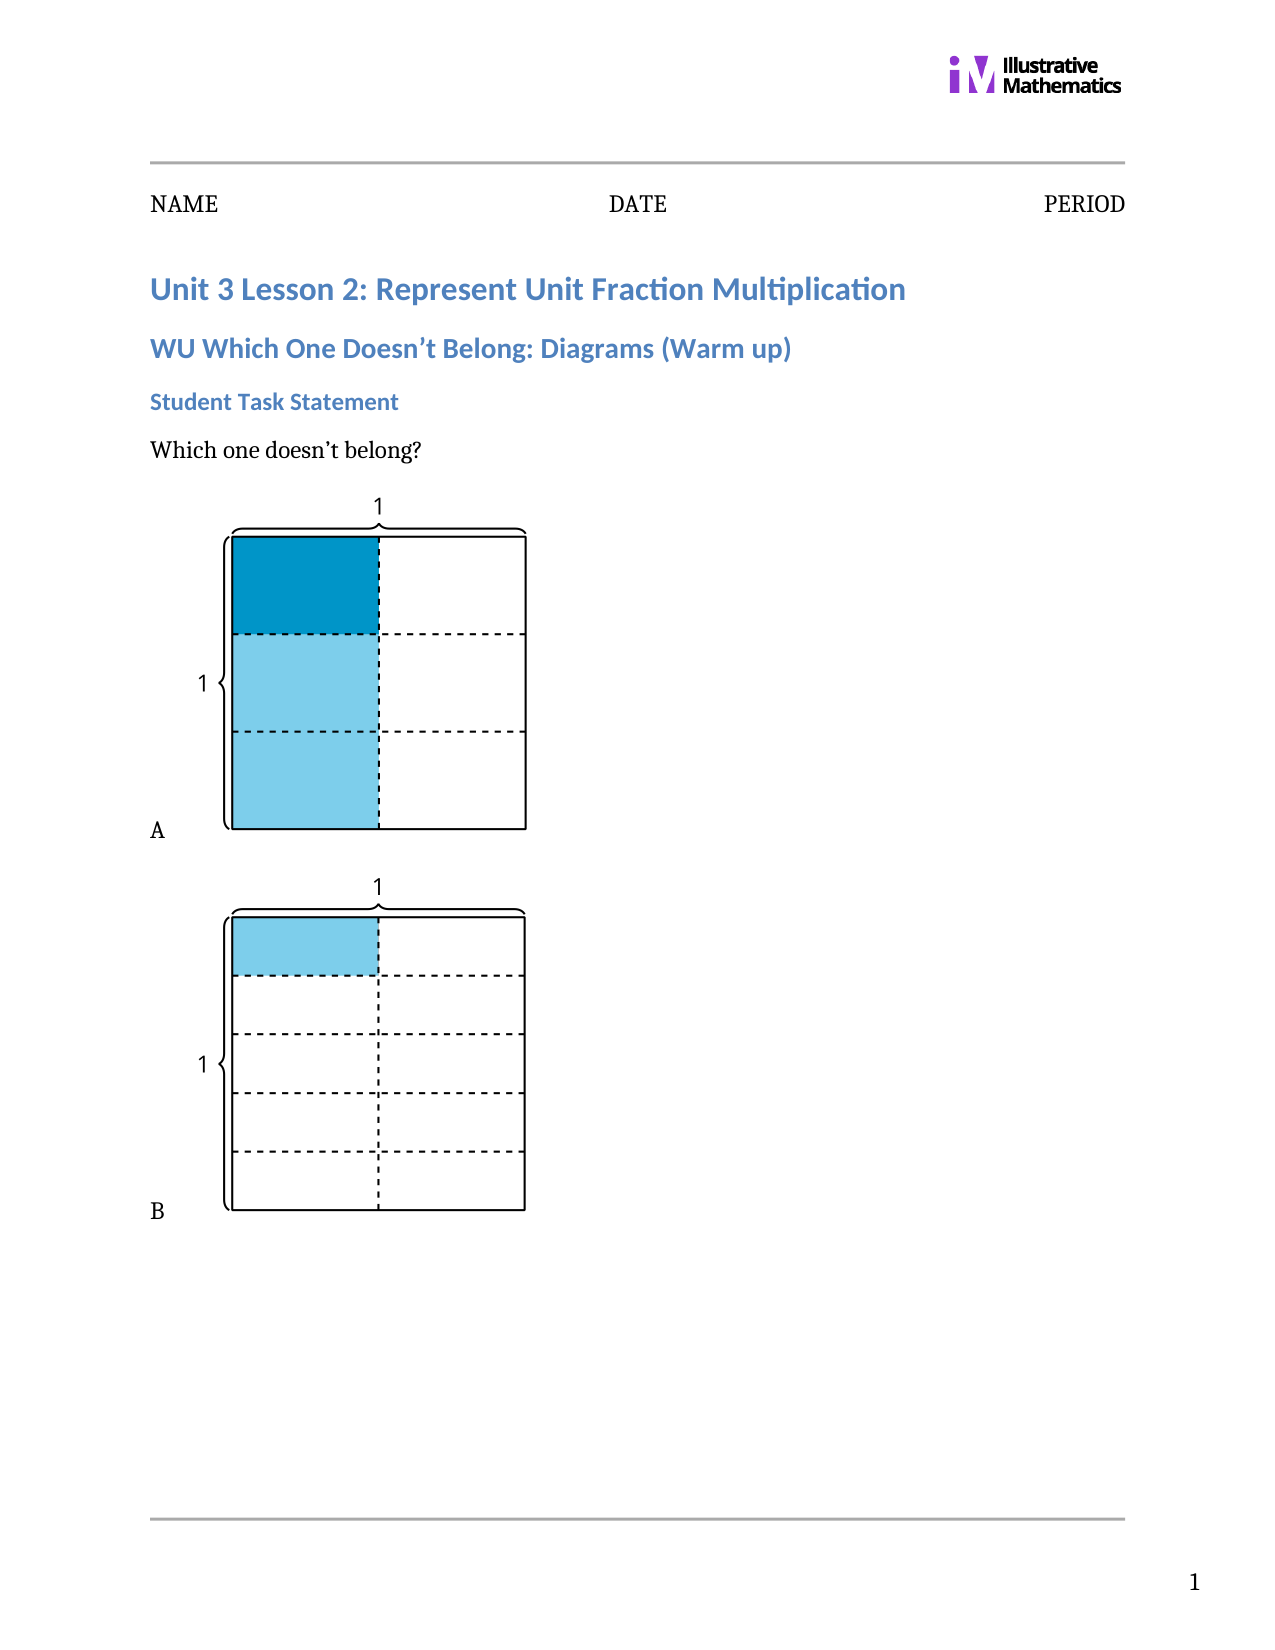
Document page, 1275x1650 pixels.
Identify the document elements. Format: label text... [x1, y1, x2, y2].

picture [183, 863, 549, 1220]
picture [183, 483, 550, 839]
subtitle WU Which One Doesn’t Belong: Diagrams (Warm up) [150, 330, 1125, 366]
subtitle Unit 3 Lesson 2: Represent Unit Fraction Multiplication [150, 268, 1125, 309]
text Which one doesn’t belong? [150, 436, 1125, 464]
picture [949, 55, 1121, 93]
subtitle Student Task Statement [150, 386, 1125, 417]
